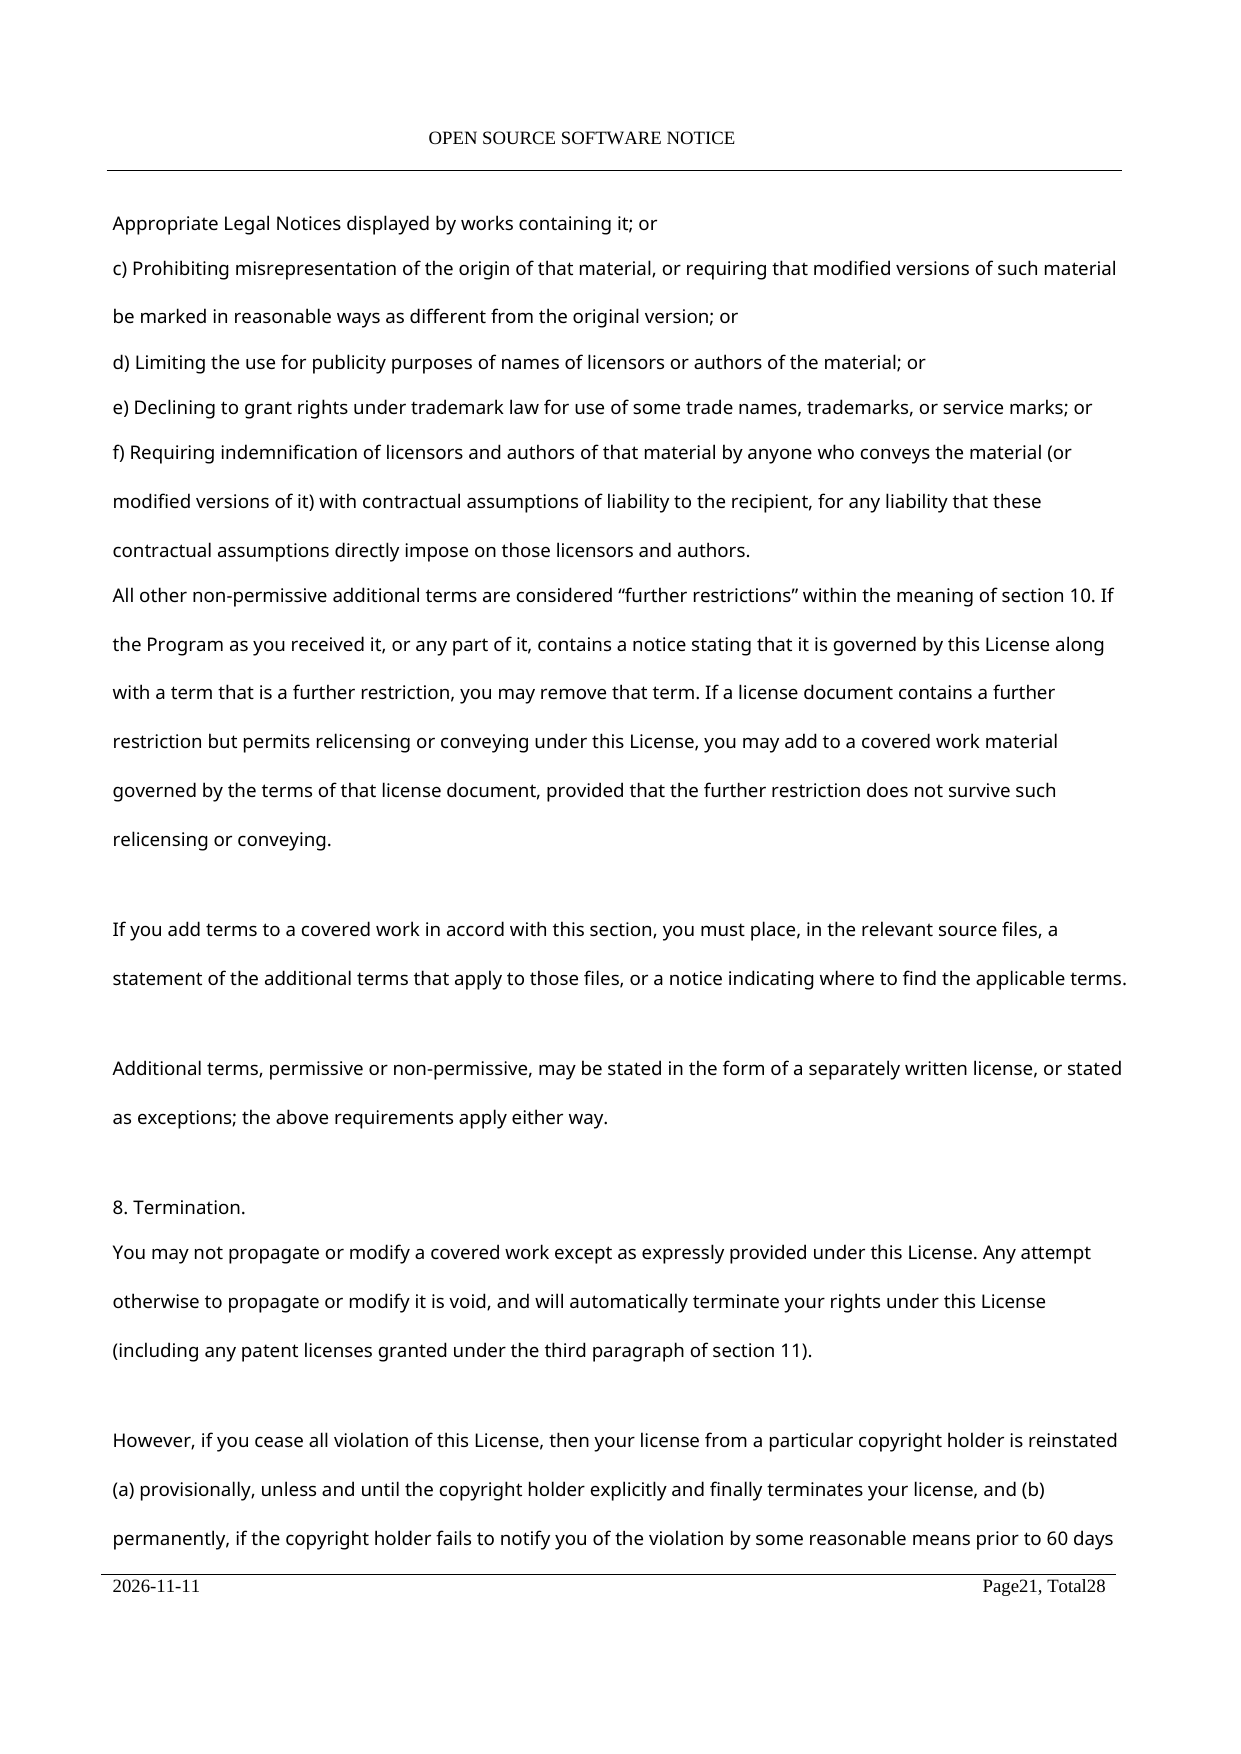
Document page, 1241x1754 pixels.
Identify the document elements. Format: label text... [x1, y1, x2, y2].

text If you add terms to a covered work in accord with this section, you must place, in the relevant source files, a statement of the additional terms that apply to those files, or a notice indicating where to find the applicable terms. [112, 913, 1128, 994]
text d) Limiting the use for publicity purposes of names of licensors or authors of the material; or [112, 346, 1128, 378]
text Additional terms, permissive or non-permissive, may be stated in the form of a separately written license, or stated as exceptions; the above requirements apply either way. [112, 1052, 1128, 1133]
text e) Declining to grant rights under trademark law for use of some trade names, trademarks, or service marks; or [112, 391, 1128, 423]
text c) Prohibiting misrepresentation of the origin of that material, or requiring that modified versions of such material be marked in reasonable ways as different from the original version; or [112, 252, 1128, 333]
text You may not propagate or modify a covered work except as expressly provided under this License. Any attempt otherwise to propagate or modify it is void, and will automatically terminate your rights under this License (including any patent licenses granted under the third paragraph of section 11). [112, 1236, 1128, 1366]
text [112, 1424, 1128, 1554]
text 8. Termination. [112, 1191, 1128, 1223]
text All other non-permissive additional terms are considered “further restrictions” within the meaning of section 10. If the Program as you received it, or any part of it, contains a notice stating that it is governed by this License along with a term that is a further restriction, you may remove that term. If a license document contains a further restriction but permits relicensing or conveying under this License, you may add to a covered work material governed by the terms of that license document, provided that the further restriction does not survive such relicensing or conveying. [112, 579, 1128, 855]
text f) Requiring indemnification of licensors and authors of that material by anyone who conveys the material (or modified versions of it) with contractual assumptions of liability to the recipient, for any liability that these contractual assumptions directly impose on those licensors and authors. [112, 436, 1128, 566]
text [112, 206, 1128, 239]
